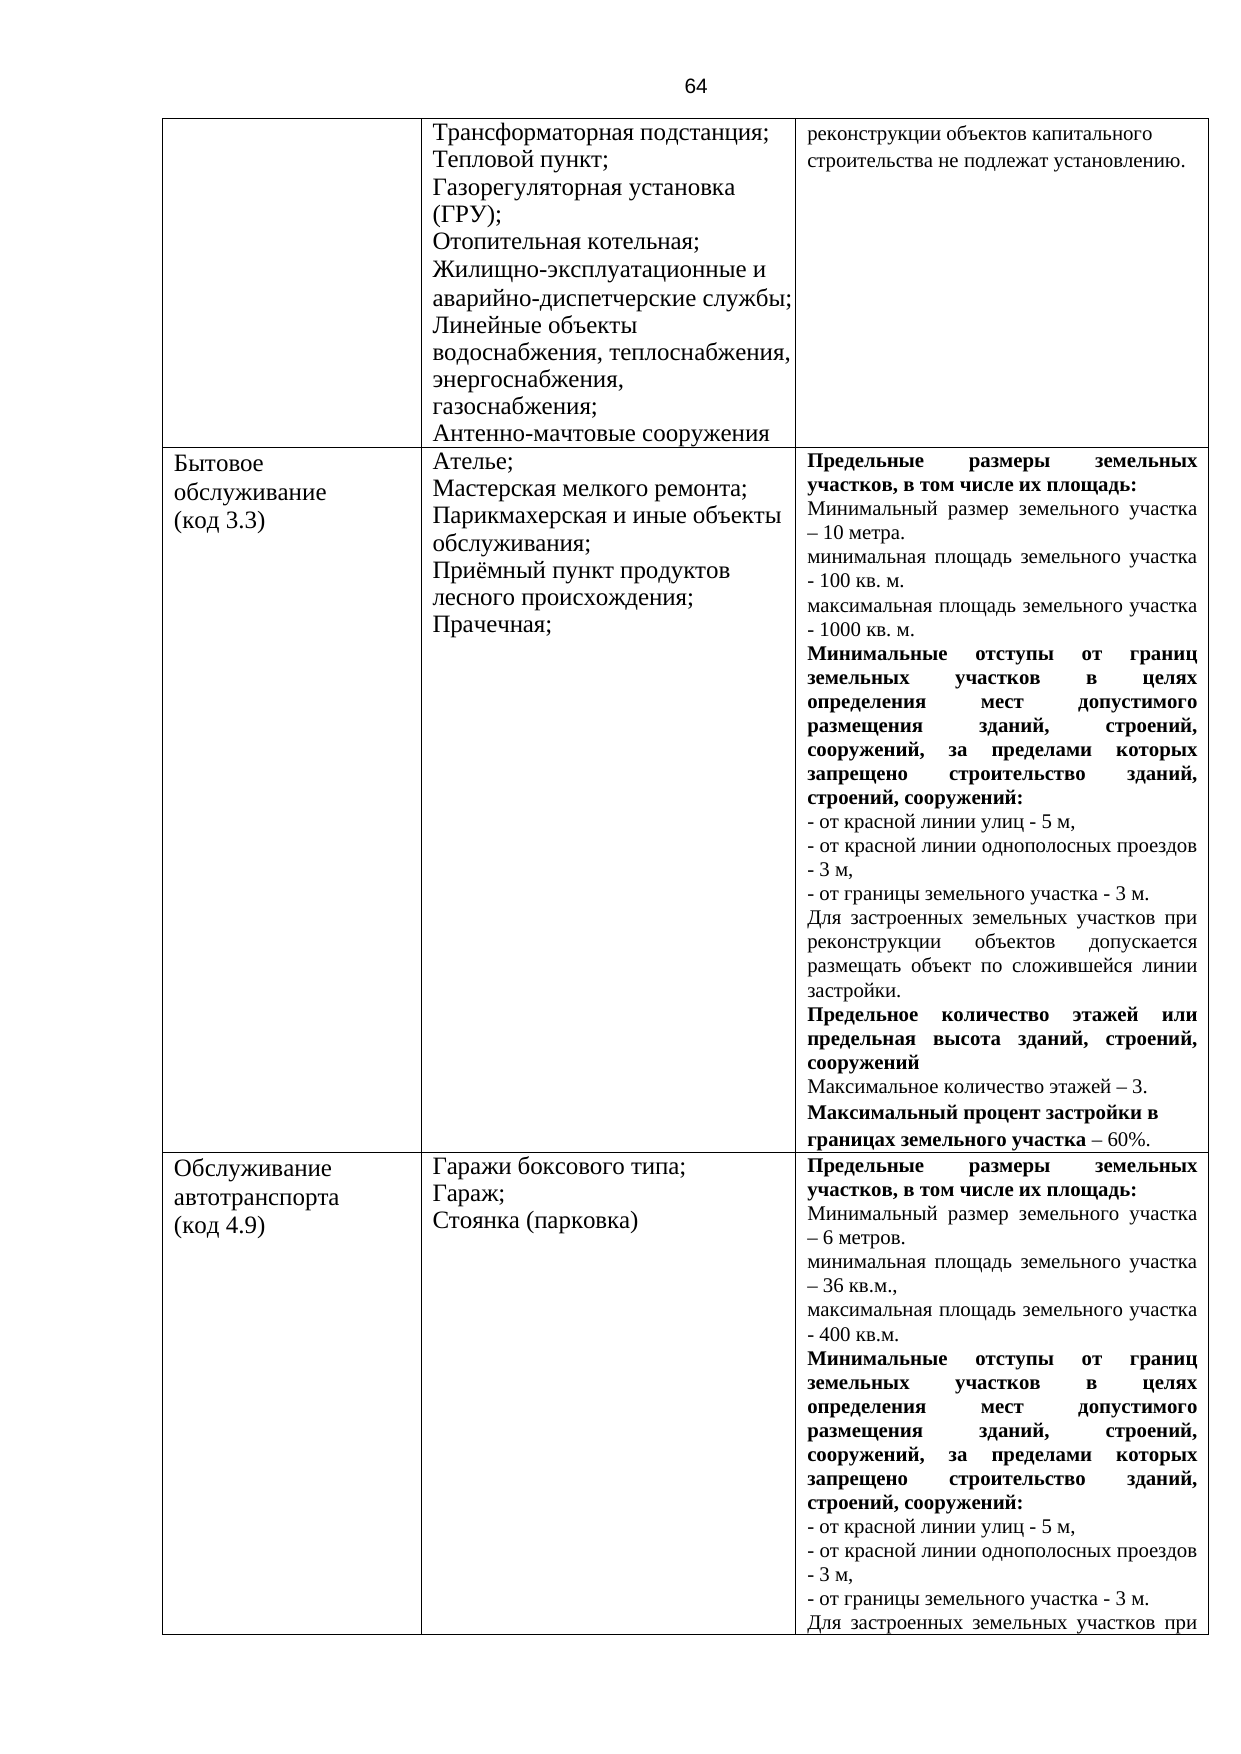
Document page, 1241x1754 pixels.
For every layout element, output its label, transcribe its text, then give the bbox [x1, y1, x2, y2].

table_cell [163, 119, 421, 447]
table_cell Ателье; Мастерская мелкого ремонта; Парикмахерская и иные объекты обслуживания; Приёмный пункт продуктов лесного происхождения; Прачечная; [422, 448, 795, 1152]
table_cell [796, 1153, 1208, 1634]
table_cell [422, 1153, 795, 1634]
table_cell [163, 1153, 421, 1634]
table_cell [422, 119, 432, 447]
table_cell Бытовое обслуживание (код 3.3) [163, 448, 421, 1152]
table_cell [796, 119, 1208, 447]
table_cell Предельные размеры земельных участков, в том числе их площадь: Минимальный размер земельного участка – 10 метра. минимальная площадь земельного участка - 100 кв. м. максимальная площадь земельного участка - . Минимальные отступы от границ земельных участков в целях определения мест допустимого размещения зданий, строений, сооружений, за пределами которых запрещено строительство зданий, строений, сооружений: - от красной линии улиц - , - от красной линии однополосных проездов - , - от границы земельного участка - . Для застроенных земельных участков при реконструкции объектов допускается размещать объект по сложившейся линии застройки. Предельное количество этажей или предельная высота зданий, строений, сооружений Максимальное количество этажей – 3. Максимальный процент застройки в границах земельного участка – 60%. [796, 448, 1208, 1152]
